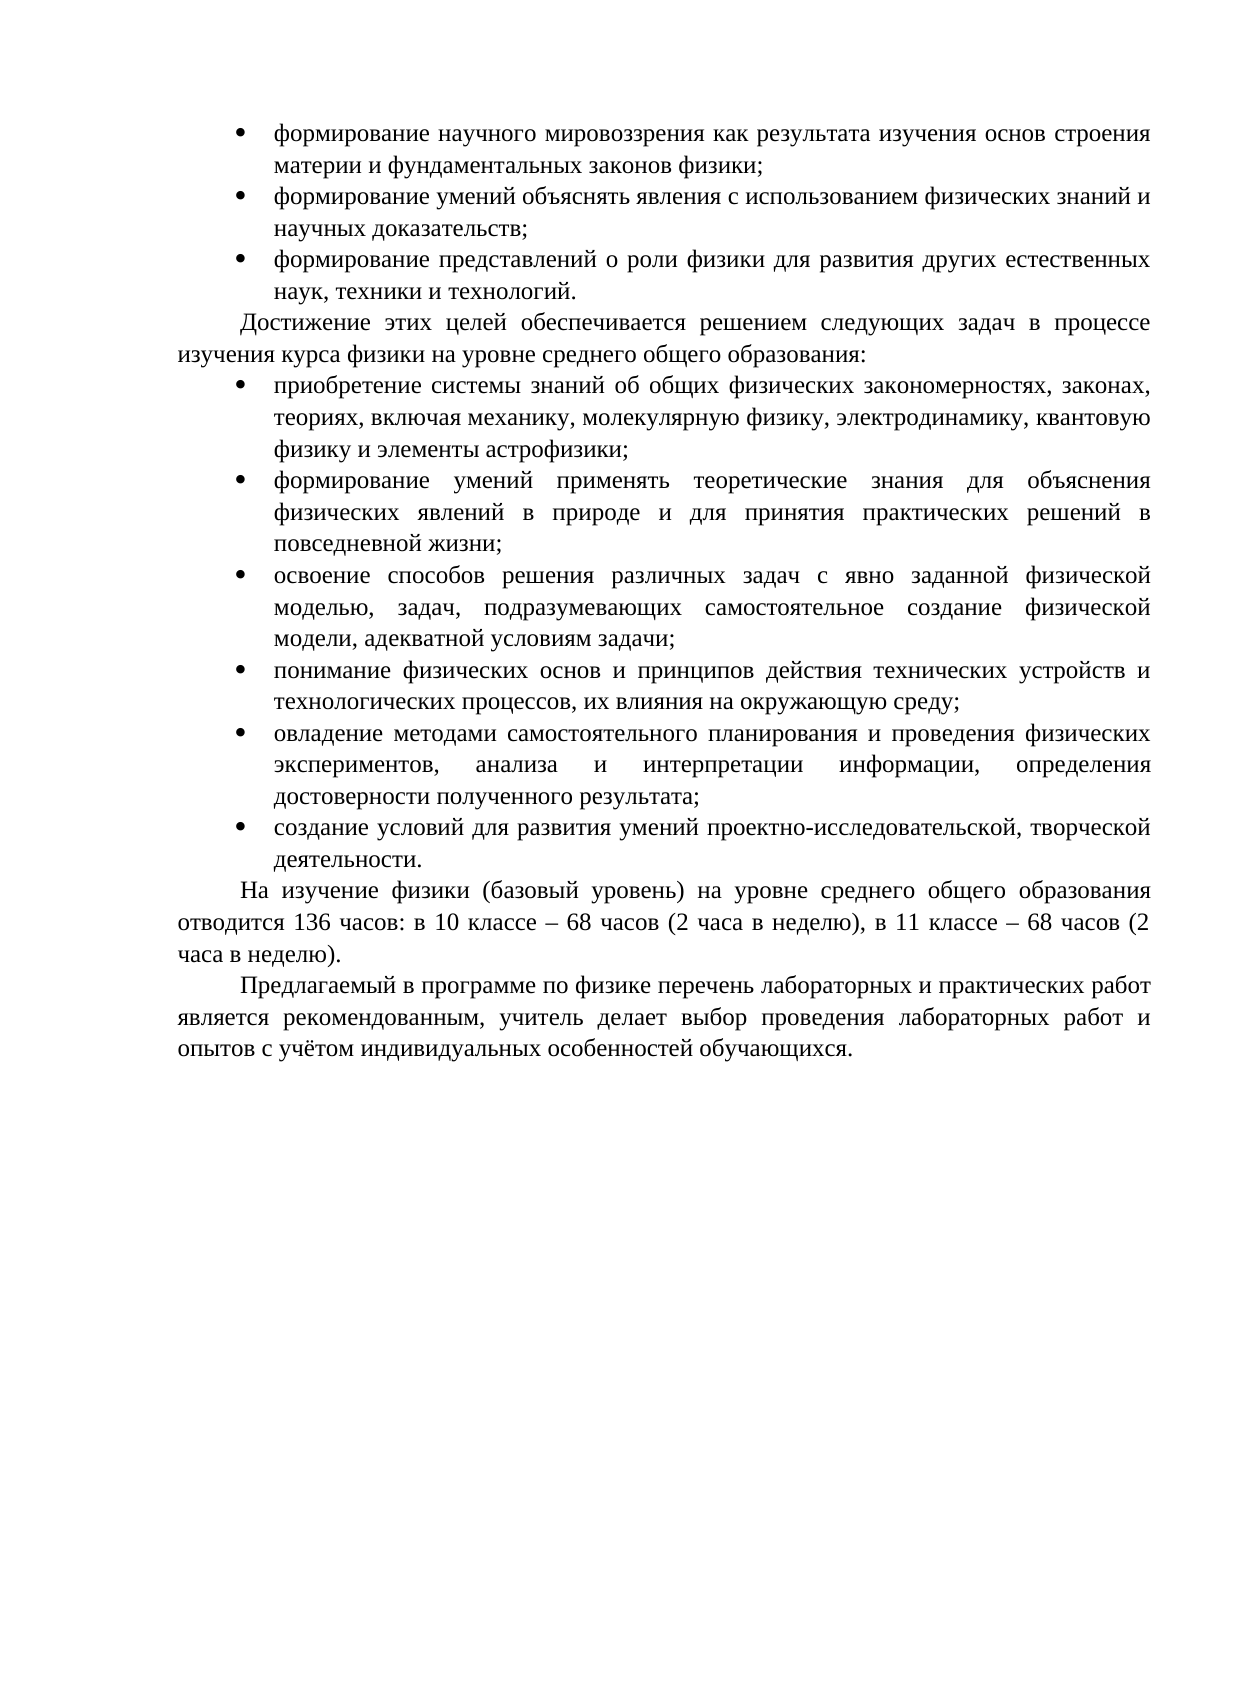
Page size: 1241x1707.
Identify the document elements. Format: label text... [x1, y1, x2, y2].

list формирование представлений о роли физики для развития других естественных наук, техники и технологий. [236, 244, 1152, 305]
list понимание физических основ и принципов действия технических устройств и технологических процессов, их влияния на окружающую среду; [236, 655, 1152, 715]
text Достижение этих целей обеспечивается решением следующих задач в процессе изучения курса физики на уровне среднего общего образования: [177, 307, 1152, 368]
text Предлагаемый в программе по физике перечень лабораторных и практических работ является рекомендованным, учитель делает выбор проведения лабораторных работ и опытов с учётом индивидуальных особенностей обучающихся. [177, 970, 1152, 1062]
list формирование умений применять теоретические знания для объяснения физических явлений в природе и для принятия практических решений в повседневной жизни; [236, 465, 1152, 557]
list формирование научного мировоззрения как результата изучения основ строения материи и фундаментальных законов физики; [236, 118, 1152, 178]
list создание условий для развития умений проектно-исследовательской, творческой деятельности. [236, 812, 1152, 873]
list овладение методами самостоятельного планирования и проведения физических экспериментов, анализа и интерпретации информации, определения достоверности полученного результата; [236, 718, 1152, 810]
text ‌На изучение физики (базовый уровень) на уровне среднего общего образования отводится 136 часов: в 10 классе – 68 часов (2 часа в неделю), в 11 классе – 68 часов (2 часа в неделю).‌‌ [177, 876, 1152, 967]
list освоение способов решения различных задач с явно заданной физической моделью, задач, подразумевающих самостоятельное создание физической модели, адекватной условиям задачи; [236, 560, 1152, 652]
list формирование умений объяснять явления с использованием физических знаний и научных доказательств; [236, 181, 1152, 242]
list приобретение системы знаний об общих физических закономерностях, законах, теориях, включая механику, молекулярную физику, электродинамику, квантовую физику и элементы астрофизики; [236, 371, 1152, 462]
